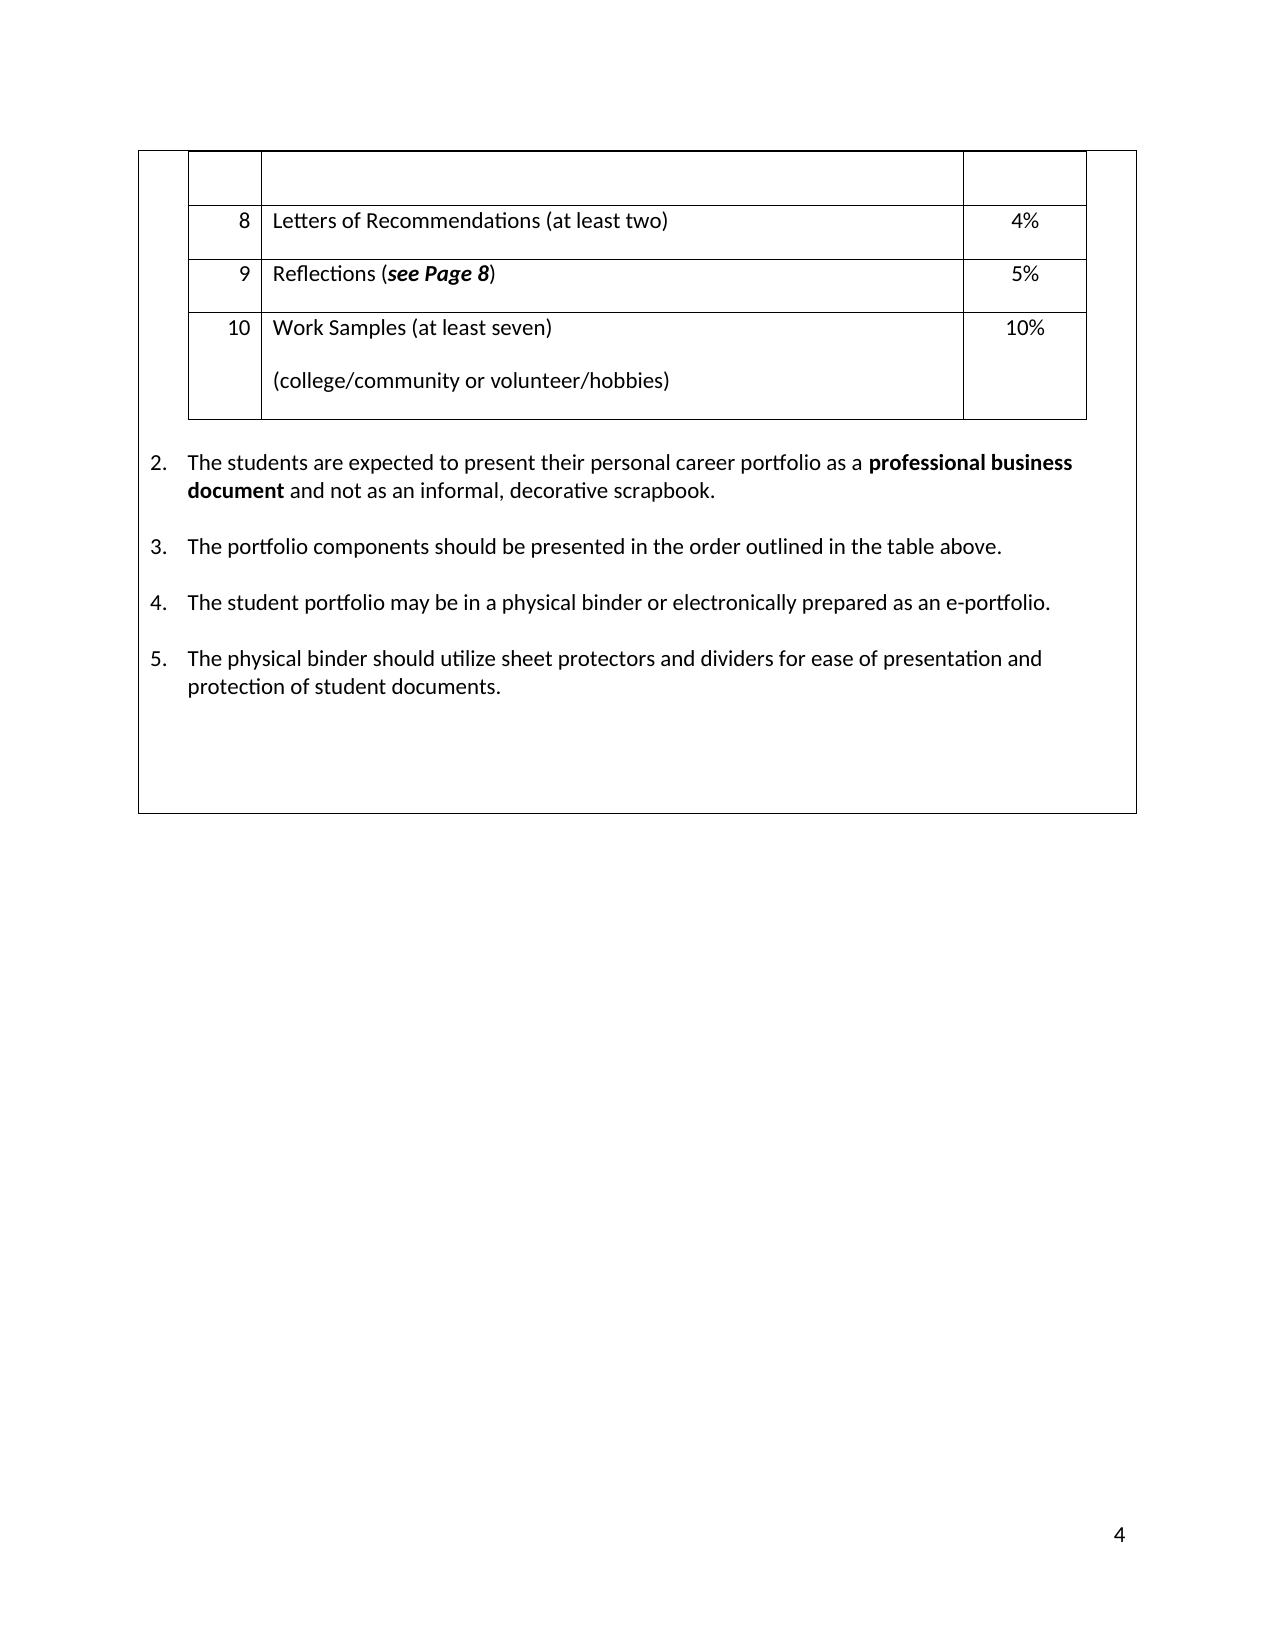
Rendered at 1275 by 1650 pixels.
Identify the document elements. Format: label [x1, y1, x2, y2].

table_cell [139, 151, 1136, 812]
